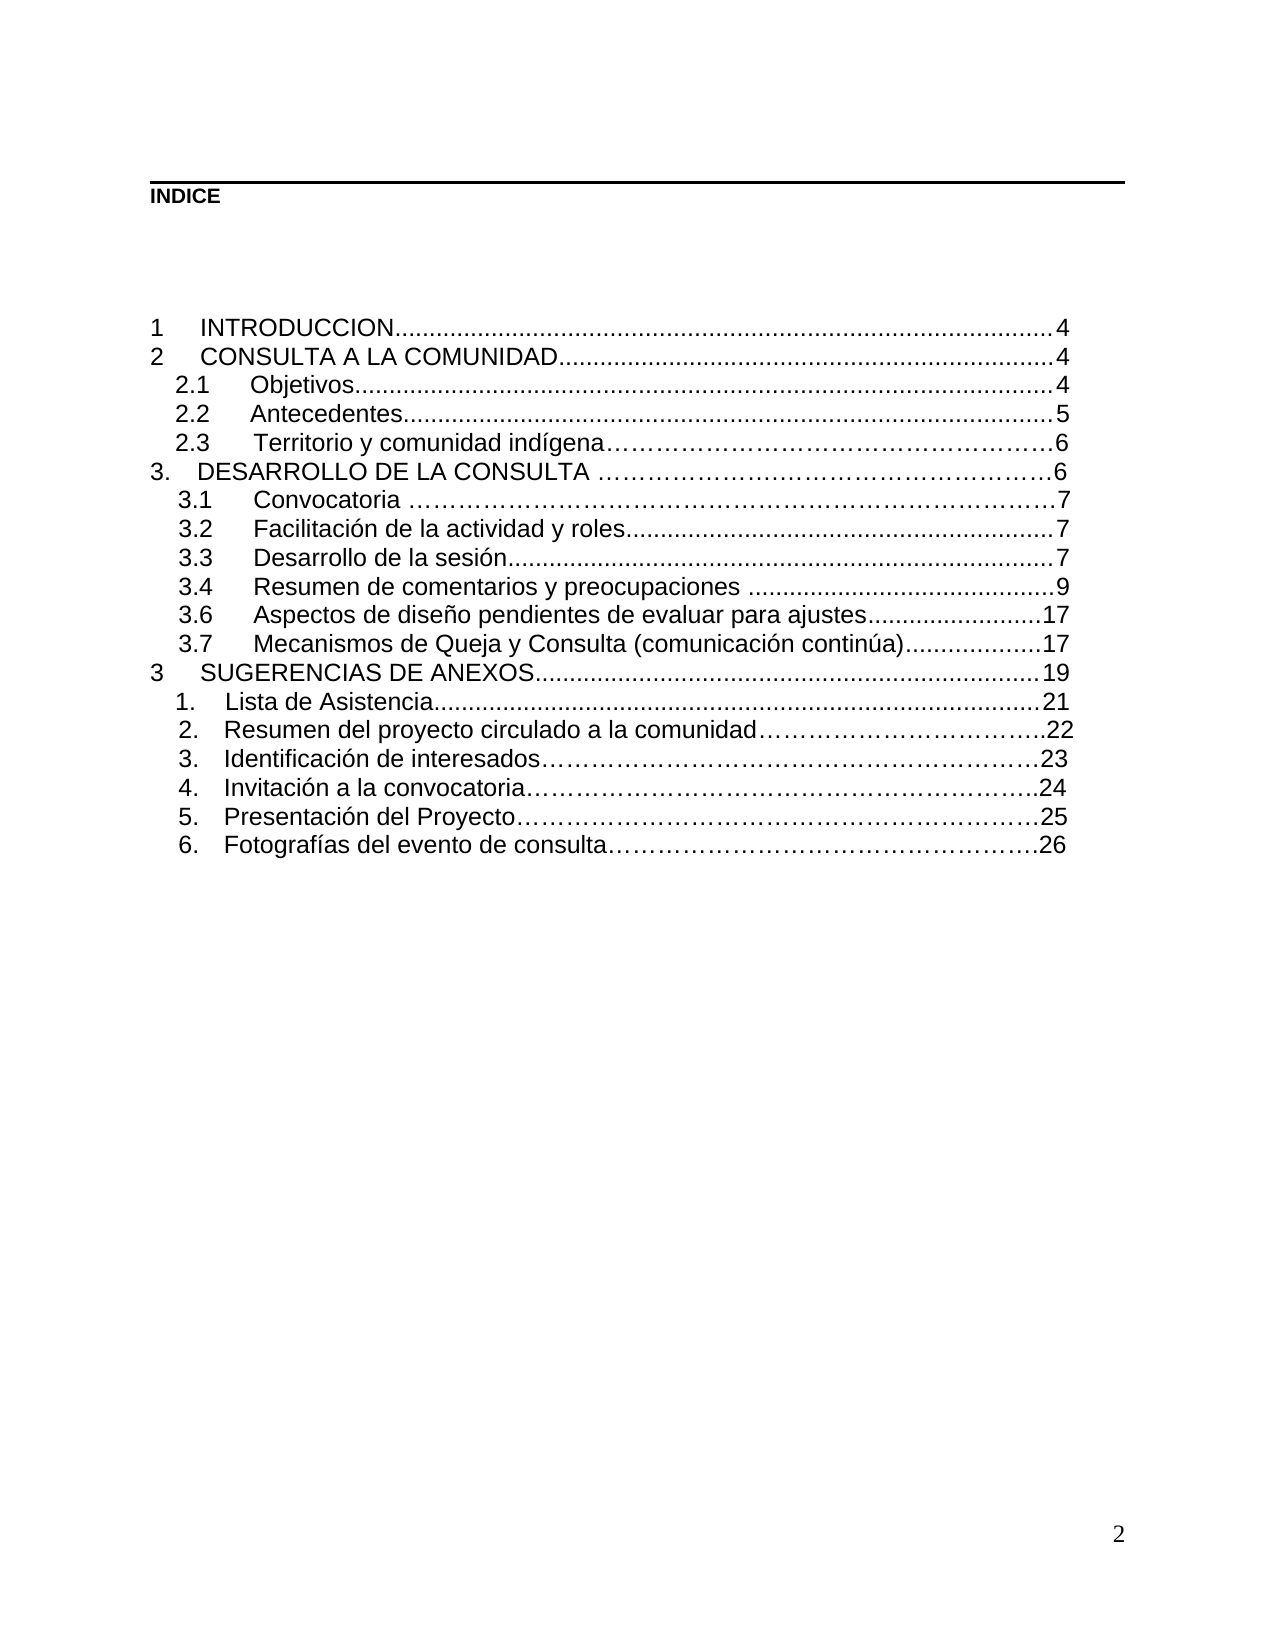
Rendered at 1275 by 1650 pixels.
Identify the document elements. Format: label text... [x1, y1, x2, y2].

text 3. Identificación de interesados……………………………………………………23 [150, 744, 1125, 773]
text 3.1 Convocatoria ……………………………………………………………………7 [150, 486, 1125, 514]
text 2.3 Territorio y comunidad indígena………………………………………………6 [150, 428, 1125, 457]
text 5. Presentación del Proyecto………………………………………………………25 [150, 802, 1125, 831]
text 2.2 Antecedentes 5 [175, 399, 1125, 428]
text 3 SUGERENCIAS DE ANEXOS 19 [150, 658, 1125, 687]
text 1. Lista de Asistencia 21 [175, 687, 1125, 716]
text 6. Fotografías del evento de consulta…………………………………………….26 [150, 831, 1125, 859]
text 3.3 Desarrollo de la sesión 7 [178, 543, 1125, 572]
text 1 INTRODUCCION 4 [150, 313, 1125, 342]
text 4. Invitación a la convocatoria……………………………………………………..24 [150, 773, 1125, 802]
text 2.1 Objetivos 4 [175, 371, 1125, 399]
text 3. Desarrollo de la consulta ………………….……………………………6 [150, 457, 1125, 486]
text 3.7 Mecanismos de Queja y Consulta (comunicación continúa) 17 [178, 629, 1125, 658]
text 3.4 Resumen de comentarios y preocupaciones 9 [178, 572, 1125, 601]
text 3.2 Facilitación de la actividad y roles 7 [178, 514, 1125, 543]
text 2 CONSULTA A LA COMUNIDAD 4 [150, 342, 1125, 371]
text 3.6 Aspectos de diseño pendientes de evaluar para ajustes 17 [178, 601, 1125, 629]
text 2. Resumen del proyecto circulado a la comunidad……………………………..22 [150, 716, 1125, 744]
text INDICE [150, 184, 1125, 208]
